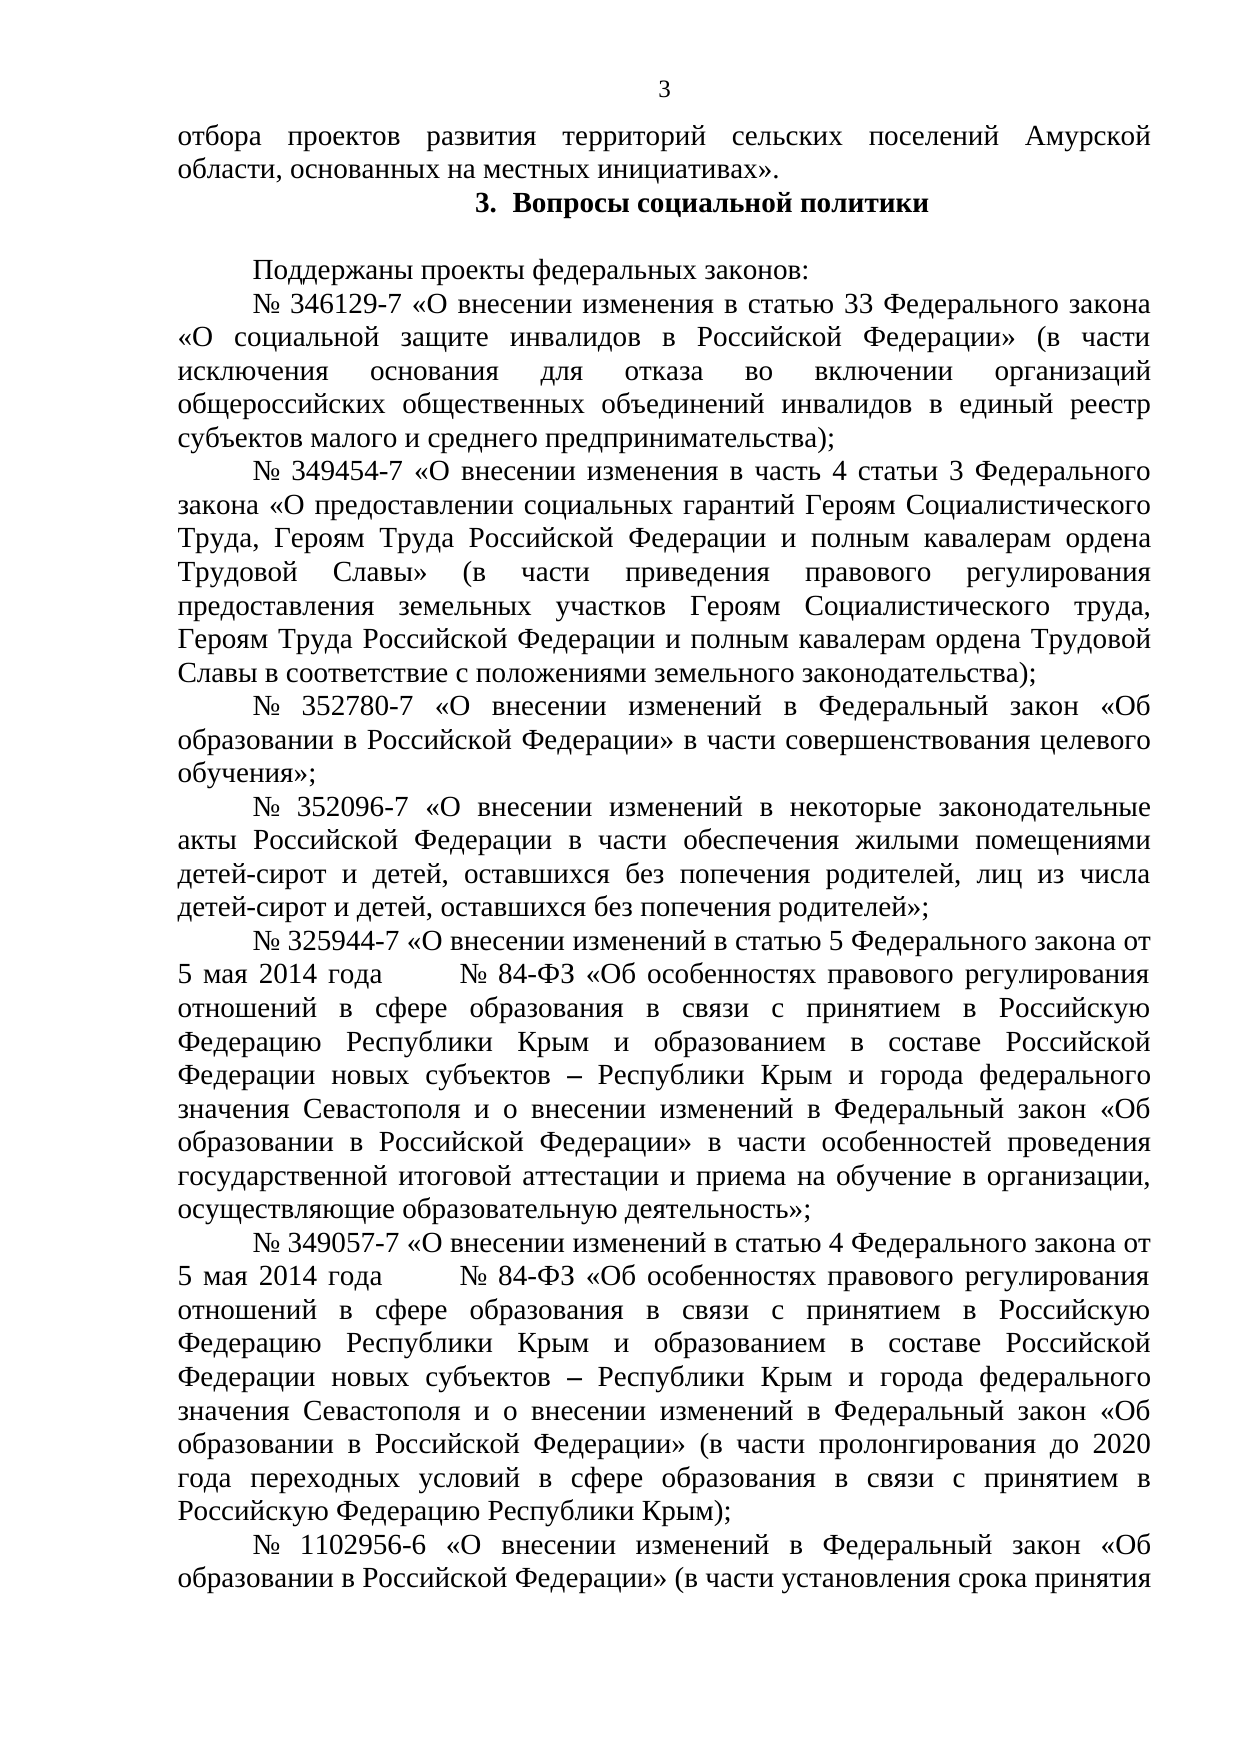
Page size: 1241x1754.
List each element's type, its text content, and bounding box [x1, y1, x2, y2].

text № 349454-7 «О внесении изменения в часть 4 статьи 3 Федерального закона «О предоставлении социальных гарантий Героям Социалистического Труда, Героям Труда Российской Федерации и полным кавалерам ордена Трудовой Славы» (в части приведения правового регулирования предоставления земельных участков Героям Социалистического труда, Героям Труда Российской Федерации и полным кавалерам ордена Трудовой Славы в соответствие с положениями земельного законодательства); [177, 453, 1152, 688]
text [177, 118, 1152, 185]
text № 349057-7 «О внесении изменений в статью 4 Федерального закона от 5 мая 2014 года № 84-ФЗ «Об особенностях правового регулирования отношений в сфере образования в связи с принятием в Российскую Федерацию Республики Крым и образованием в составе Российской Федерации новых субъектов – Республики Крым и города федерального значения Севастополя и о внесении изменений в Федеральный закон «Об образовании в Российской Федерации» (в части пролонгирования до 2020 года переходных условий в сфере образования в связи с принятием в Российскую Федерацию Республики Крым); [177, 1225, 1152, 1527]
text № 352096-7 «О внесении изменений в некоторые законодательные акты Российской Федерации в части обеспечения жилыми помещениями детей-сирот и детей, оставшихся без попечения родителей, лиц из числа детей-сирот и детей, оставшихся без попечения родителей»; [177, 789, 1152, 923]
text Поддержаны проекты федеральных законов: [177, 252, 1152, 286]
text № 352780-7 «О внесении изменений в Федеральный закон «Об образовании в Российской Федерации» в части совершенствования целевого обучения»; [177, 688, 1152, 789]
text № 325944-7 «О внесении изменений в статью 5 Федерального закона от 5 мая 2014 года № 84-ФЗ «Об особенностях правового регулирования отношений в сфере образования в связи с принятием в Российскую Федерацию Республики Крым и образованием в составе Российской Федерации новых субъектов – Республики Крым и города федерального значения Севастополя и о внесении изменений в Федеральный закон «Об образовании в Российской Федерации» в части особенностей проведения государственной итоговой аттестации и приема на обучение в организации, осуществляющие образовательную деятельность»; [177, 923, 1152, 1225]
list Вопросы социальной политики [252, 185, 1152, 219]
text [177, 1527, 1152, 1594]
text № 346129-7 «О внесении изменения в статью 33 Федерального закона «О социальной защите инвалидов в Российской Федерации» (в части исключения основания для отказа во включении организаций общероссийских общественных объединений инвалидов в единый реестр субъектов малого и среднего предпринимательства); [177, 286, 1152, 453]
